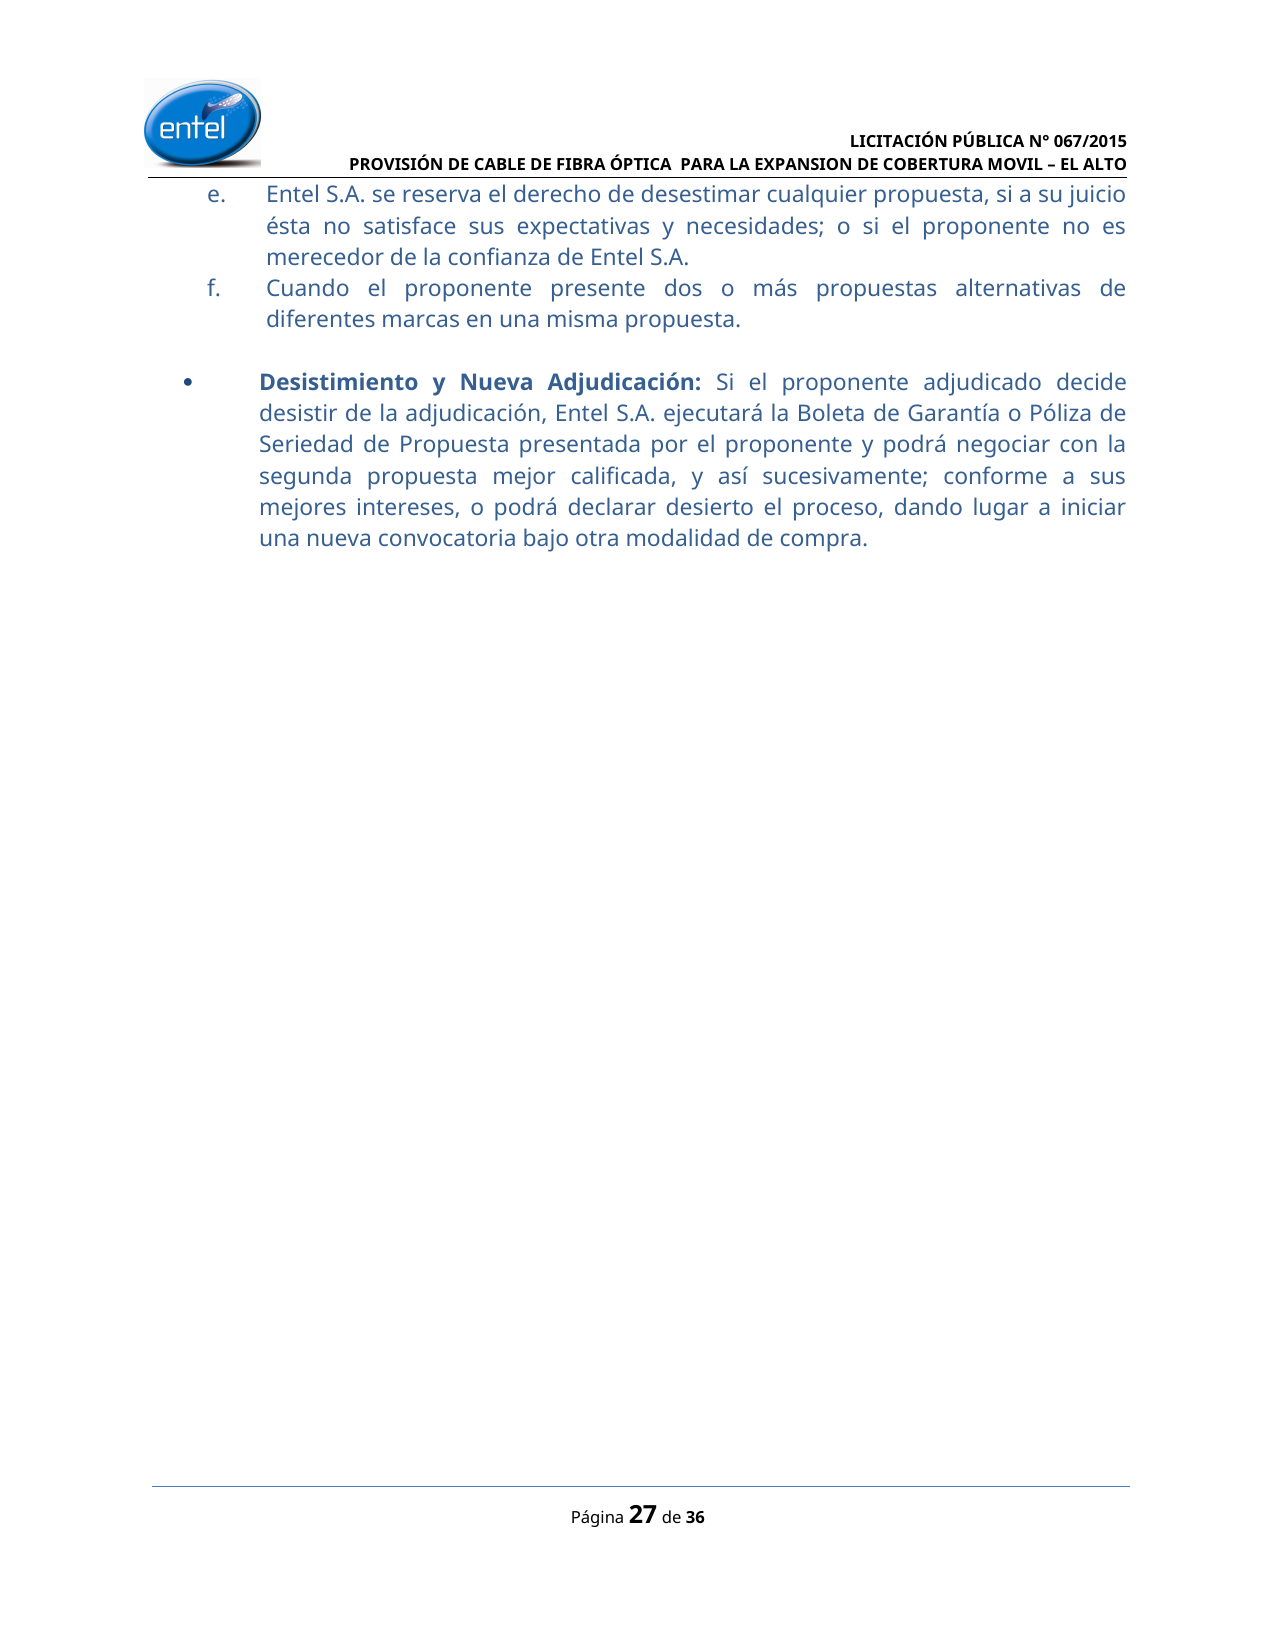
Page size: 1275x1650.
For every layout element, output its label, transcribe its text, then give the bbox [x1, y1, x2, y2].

picture [143, 78, 261, 168]
list Desistimiento y Nueva Adjudicación: Si el proponente adjudicado decide desistir de la adjudicación, Entel S.A. ejecutará la Boleta de Garantía o Póliza de Seriedad de Propuesta presentada por el proponente y podrá negociar con la segunda propuesta mejor calificada, y así sucesivamente; conforme a sus mejores intereses, o podrá declarar desierto el proceso, dando lugar a iniciar una nueva convocatoria bajo otra modalidad de compra. [184, 366, 1127, 553]
list Cuando el proponente presente dos o más propuestas alternativas de diferentes marcas en una misma propuesta. [207, 272, 1127, 335]
list Entel S.A. se reserva el derecho de desestimar cualquier propuesta, si a su juicio ésta no satisface sus expectativas y necesidades; o si el proponente no es merecedor de la confianza de Entel S.A. [207, 178, 1127, 272]
